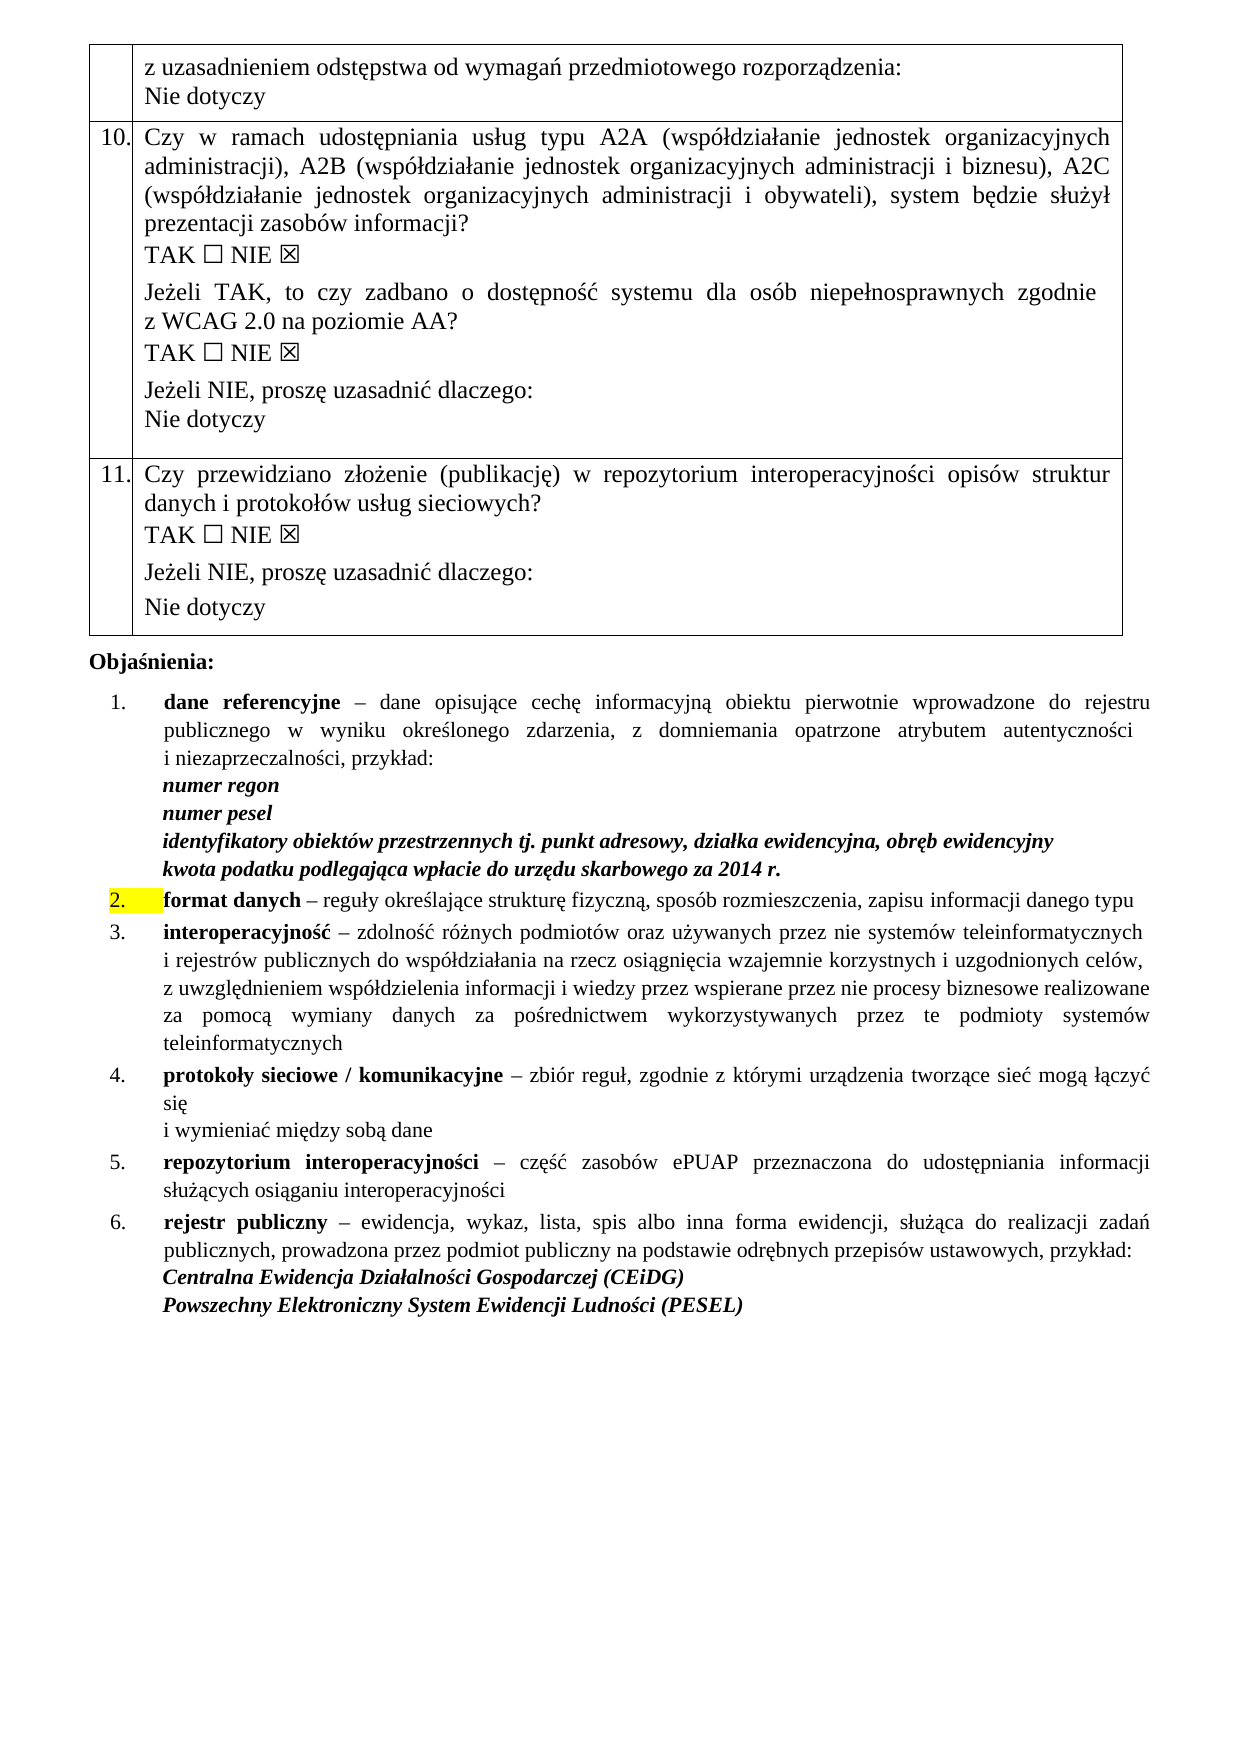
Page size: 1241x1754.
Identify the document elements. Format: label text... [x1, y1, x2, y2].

list repozytorium interoperacyjności – część zasobów ePUAP przeznaczona do udostępniania informacji służących osiąganiu interoperacyjności [126, 1149, 1152, 1202]
text Centralna Ewidencja Działalności Gospodarczej (CEiDG) [89, 1264, 1152, 1289]
text numer pesel [89, 800, 1152, 825]
text identyfikatory obiektów przestrzennych tj. punkt adresowy, działka ewidencyjna, obręb ewidencyjny [89, 828, 1152, 853]
text Powszechny Elektroniczny System Ewidencji Ludności (PESEL) [89, 1292, 1152, 1317]
table_cell Czy przewidziano złożenie (publikację) w repozytorium interoperacyjności opisów struktur danych i protokołów usług sieciowych? TAK NIE Jeżeli NIE, proszę uzasadnić dlaczego: Nie dotyczy [133, 459, 1122, 635]
table_cell Nie dotyczy [133, 80, 1122, 121]
table_cell [90, 459, 132, 635]
text numer regon [89, 772, 1152, 798]
table_cell [90, 122, 132, 458]
table_cell Czy w ramach udostępniania usług typu A2A (współdziałanie jednostek organizacyjnych administracji), A2B (współdziałanie jednostek organizacyjnych administracji i biznesu), A2C (współdziałanie jednostek organizacyjnych administracji i obywateli), system będzie służył prezentacji zasobów informacji? TAK NIE Jeżeli TAK, to czy zadbano o dostępność systemu dla osób niepełnosprawnych zgodnie z WCAG 2.0 na poziomie AA? TAK NIE Jeżeli NIE, proszę uzasadnić dlaczego: Nie dotyczy [133, 122, 1122, 458]
list dane referencyjne – dane opisujące cechę informacyjną obiektu pierwotnie wprowadzone do rejestru publicznego w wyniku określonego zdarzenia, z domniemania opatrzone atrybutem autentyczności i niezaprzeczalności, przykład: [126, 689, 1152, 770]
table_cell [90, 45, 132, 121]
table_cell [133, 45, 1122, 80]
list rejestr publiczny – ewidencja, wykaz, lista, spis albo inna forma ewidencji, służąca do realizacji zadań publicznych, prowadzona przez podmiot publiczny na podstawie odrębnych przepisów ustawowych, przykład: [126, 1209, 1152, 1262]
list protokoły sieciowe / komunikacyjne – zbiór reguł, zgodnie z którymi urządzenia tworzące sieć mogą łączyć się i wymieniać między sobą dane [126, 1062, 1152, 1143]
list interoperacyjność – zdolność różnych podmiotów oraz używanych przez nie systemów teleinformatycznych i rejestrów publicznych do współdziałania na rzecz osiągnięcia wzajemnie korzystnych i uzgodnionych celów, z uwzględnieniem współdzielenia informacji i wiedzy przez wspierane przez nie procesy biznesowe realizowane za pomocą wymiany danych za pośrednictwem wykorzystywanych przez te podmioty systemów teleinformatycznych [126, 919, 1152, 1055]
text Objaśnienia: [89, 648, 1152, 675]
text kwota podatku podlegająca wpłacie do urzędu skarbowego za 2014 r. [89, 856, 1152, 881]
list format danych – reguły określające strukturę fizyczną, sposób rozmieszczenia, zapisu informacji danego typu [126, 887, 1152, 913]
